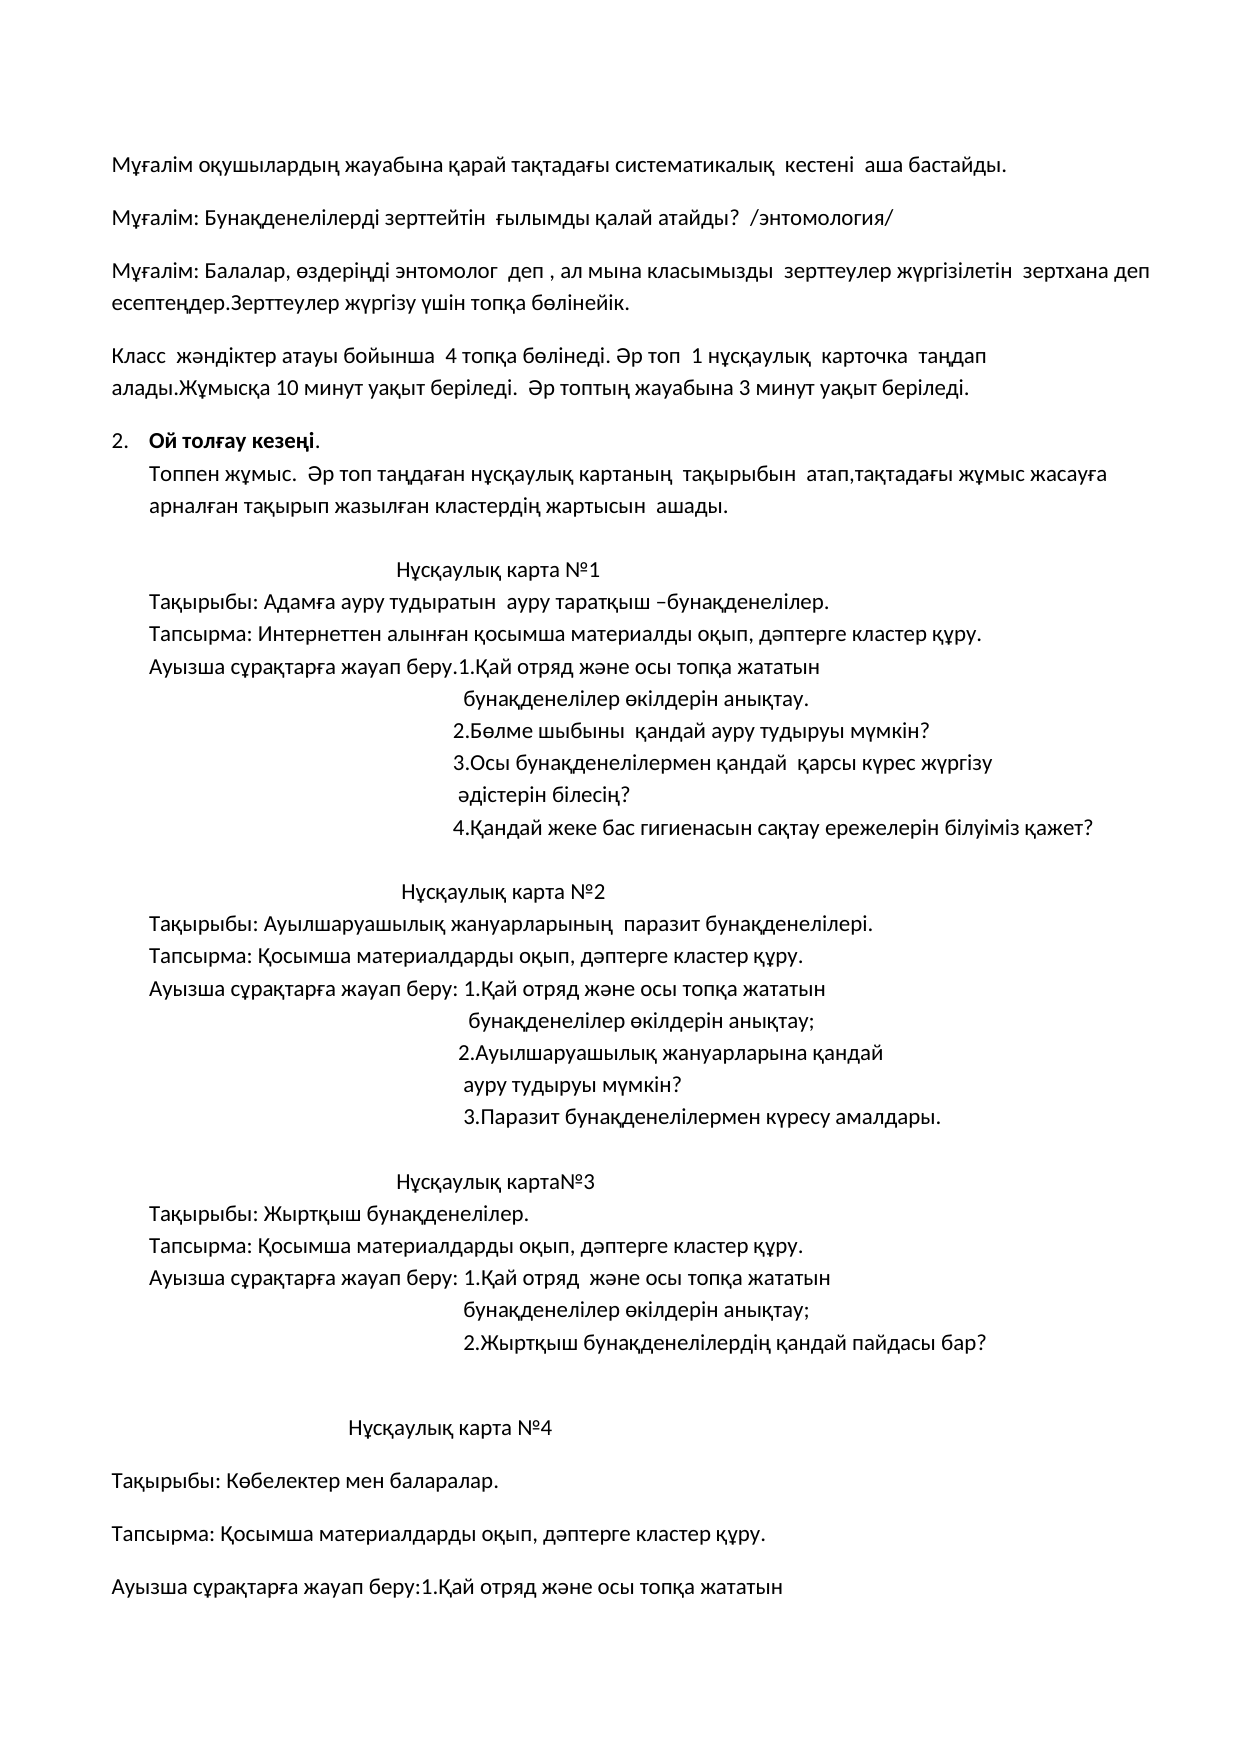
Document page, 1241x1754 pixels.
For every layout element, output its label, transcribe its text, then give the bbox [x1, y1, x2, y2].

text Ауызша сұрақтарға жауап беру:1.Қай отряд және осы топқа жататын [111, 1572, 1152, 1600]
list Тақырыбы: Жыртқыш бунақденелілер. [149, 1199, 1152, 1227]
text Тапсырма: Қосымша материалдарды оқып, дәптерге кластер құру. [111, 1519, 1152, 1547]
list бунақденелілер өкілдерін анықтау; [149, 1006, 1152, 1034]
list әдістерін білесің? [149, 781, 1152, 808]
list Нұсқаулық карта №2 [149, 877, 1152, 905]
list Ауызша сұрақтарға жауап беру: 1.Қай отряд және осы топқа жататын [149, 1263, 1152, 1291]
list Ауызша сұрақтарға жауап беру: 1.Қай отряд және осы топқа жататын [149, 974, 1152, 1002]
list Ой толғау кезеңі. [111, 426, 1152, 454]
list Тақырыбы: Адамға ауру тудыратын ауру таратқыш –бунақденелілер. [149, 587, 1152, 615]
text Мұғалім: Балалар, өздеріңді энтомолог деп , ал мына класымызды зерттеулер жүргізілетін зертхана деп есептеңдер.Зерттеулер жүргізу үшін топқа бөлінейік. [111, 256, 1152, 316]
list Нұсқаулық карта №1 [149, 555, 1152, 583]
list Тақырыбы: Ауылшаруашылық жануарларының паразит бунақденелілері. [149, 909, 1152, 937]
text Мұғалім: Бунақденелілерді зерттейтін ғылымды қалай атайды? /энтомология/ [111, 203, 1152, 231]
text Нұсқаулық карта №4 [111, 1413, 1152, 1441]
list Тапсырма: Қосымша материалдарды оқып, дәптерге кластер құру. [149, 941, 1152, 969]
list 4.Қандай жеке бас гигиенасын сақтау ережелерін білуіміз қажет? [149, 813, 1152, 841]
list Тапсырма: Интернеттен алынған қосымша материалды оқып, дәптерге кластер құру. [149, 619, 1152, 648]
list Ауызша сұрақтарға жауап беру.1.Қай отряд және осы топқа жататын [149, 652, 1152, 680]
list 3.Паразит бунақденелілермен күресу амалдары. [149, 1102, 1152, 1130]
list 3.Осы бунақденелілермен қандай қарсы күрес жүргізу [149, 748, 1152, 776]
list бунақденелілер өкілдерін анықтау. [149, 684, 1152, 712]
text Тақырыбы: Көбелектер мен баларалар. [111, 1466, 1152, 1494]
list Топпен жұмыс. Әр топ таңдаған нұсқаулық картаның тақырыбын атап,тақтадағы жұмыс жасауға арналған тақырып жазылған кластердің жартысын ашады. [149, 459, 1152, 519]
list 2.Жыртқыш бунақденелілердің қандай пайдасы бар? [149, 1328, 1152, 1356]
list ауру тудыруы мүмкін? [149, 1070, 1152, 1098]
text Класс жәндіктер атауы бойынша 4 топқа бөлінеді. Әр топ 1 нұсқаулық карточка таңдап алады.Жұмысқа 10 минут уақыт беріледі. Әр топтың жауабына 3 минут уақыт беріледі. [111, 341, 1152, 401]
text Мұғалім оқушылардың жауабына қарай тақтадағы систематикалық кестені аша бастайды. [111, 150, 1152, 178]
list Нұсқаулық карта№3 [149, 1167, 1152, 1195]
list 2.Бөлме шыбыны қандай ауру тудыруы мүмкін? [149, 716, 1152, 744]
list бунақденелілер өкілдерін анықтау; [149, 1296, 1152, 1323]
list Тапсырма: Қосымша материалдарды оқып, дәптерге кластер құру. [149, 1231, 1152, 1259]
list 2.Ауылшаруашылық жануарларына қандай [149, 1038, 1152, 1066]
